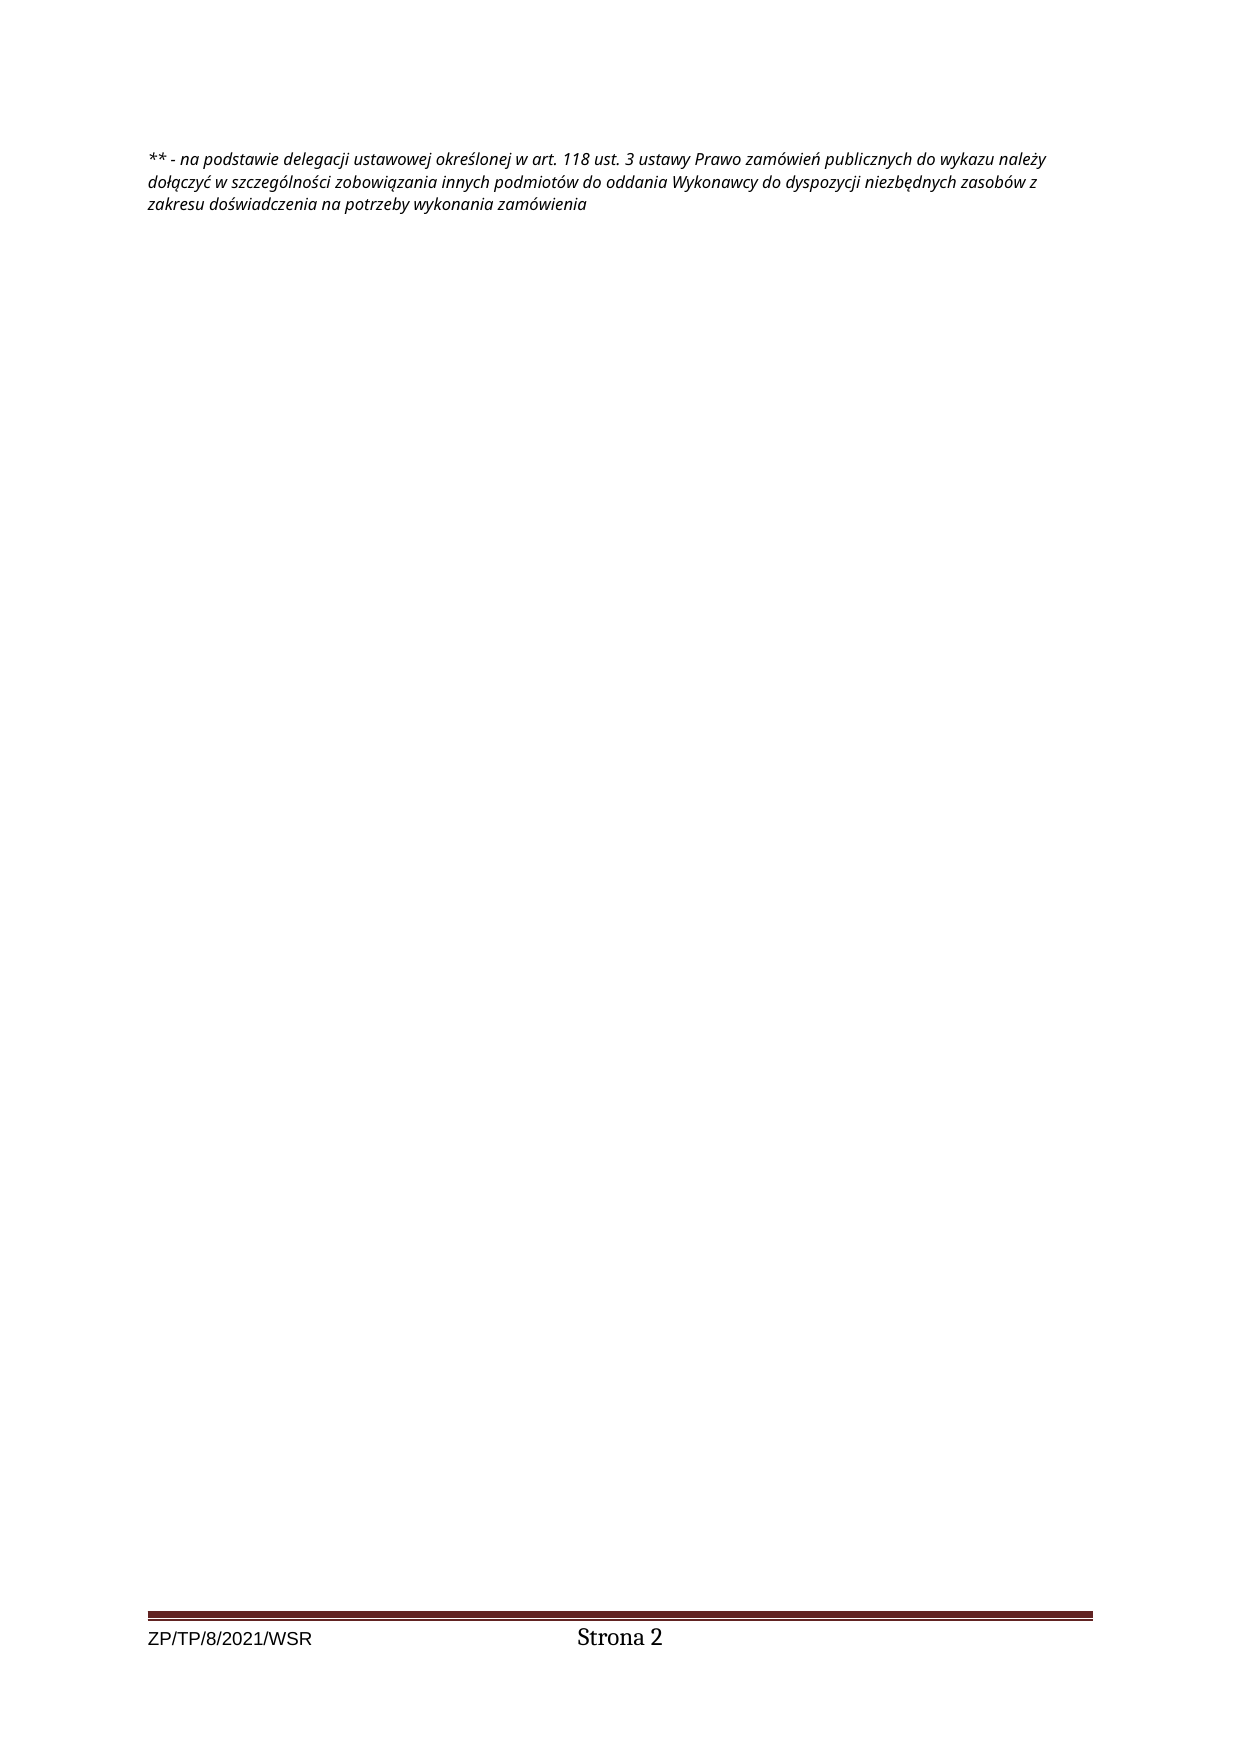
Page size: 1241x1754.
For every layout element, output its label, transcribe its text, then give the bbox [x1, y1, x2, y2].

text ** - na podstawie delegacji ustawowej określonej w art. 118 ust. 3 ustawy Prawo zamówień publicznych do wykazu należy dołączyć w szczególności zobowiązania innych podmiotów do oddania Wykonawcy do dyspozycji niezbędnych zasobów z zakresu doświadczenia na potrzeby wykonania zamówienia [148, 148, 1093, 216]
